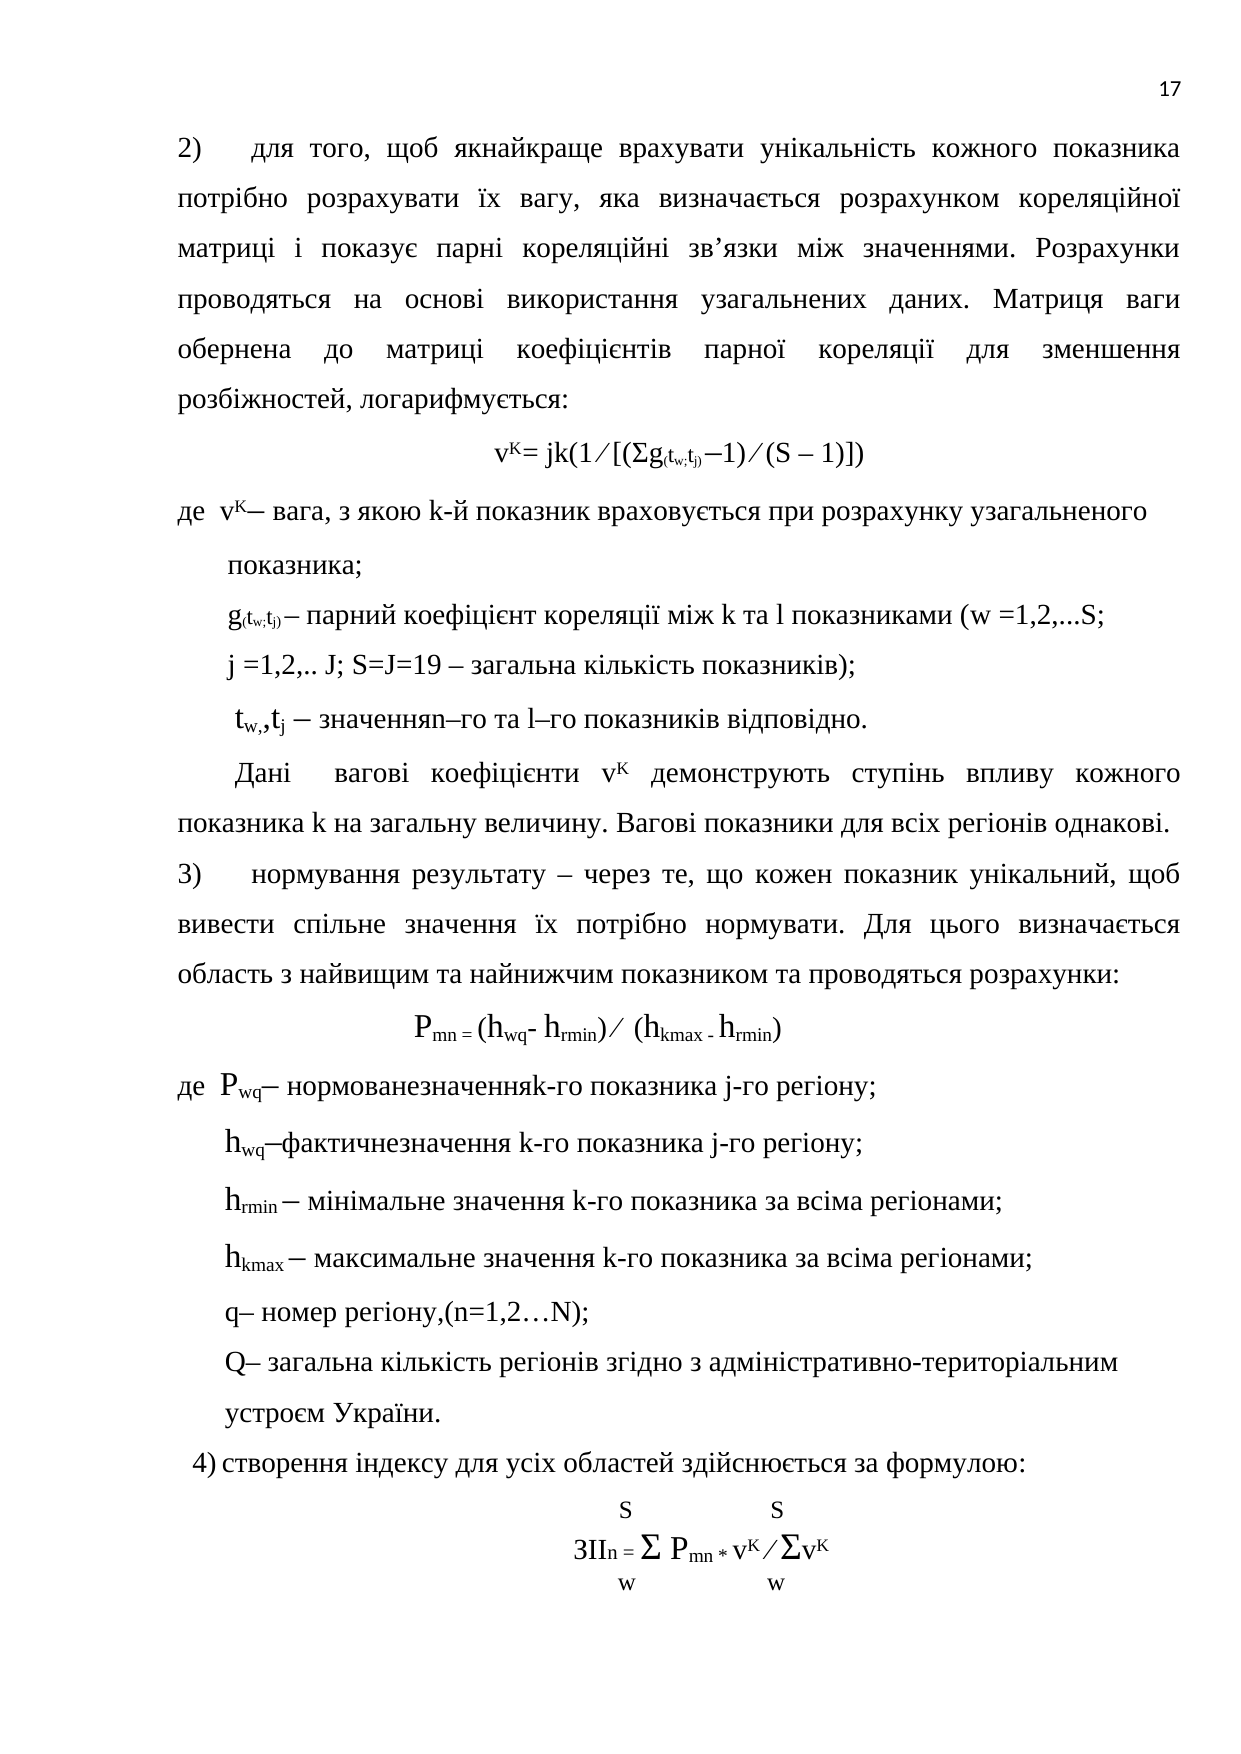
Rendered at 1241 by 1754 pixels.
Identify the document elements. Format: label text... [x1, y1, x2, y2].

text hkmax – максимальне значення k-го показника за всіма регіонами; [177, 1237, 1181, 1275]
text hrmin – мінімальне значення k-го показника за всіма регіонами; [177, 1179, 1181, 1218]
text Q– загальна кількість регіонів згідно з адміністративно-територіальним [177, 1344, 1181, 1378]
list ЗІІn = Σ Pmn * ᴠᴷ ⁄ Σᴠᴷ [221, 1524, 1181, 1567]
text показника; [177, 547, 1181, 580]
list для того, щоб якнайкраще врахувати унікальність кожного показника потрібно розрахувати їх вагу, яка визначається розрахунком кореляційної матриці і показує парні кореляційні зв’язки між значеннями. Розрахунки проводяться на основі використання узагальнених даних. Матриця ваги обернена до матриці коефіцієнтів парної кореляції для зменшення розбіжностей, логарифмується: [177, 130, 1181, 415]
text q– номер регіону,(n=1,2…N); [177, 1294, 1181, 1328]
text g(tw;tj) – парний коефіцієнт кореляції між k та l показниками (w =1,2,...S; [177, 597, 1181, 631]
list Дані вагові коефіцієнти ᴠᴷ демонструють ступінь впливу кожного показника k на загальну величину. Вагові показники для всіх регіонів однакові. [177, 755, 1181, 839]
text j =1,2,.. J; S=J=19 – загальна кількість показників); [177, 647, 1181, 681]
text ᴠᴷ= jk(1 ⁄ [(Σg(tw;tj) –1) ⁄ (S – 1)]) [177, 432, 1181, 470]
list нормування результату – через те, що кожен показник унікальний, щоб вивести спільне значення їх потрібно нормувати. Для цього визначається область з найвищим та найнижчим показником та проводяться розрахунки: [177, 856, 1181, 990]
text де ᴠᴷ– вага, з якою k-й показник враховується при розрахунку узагальненого [177, 489, 1181, 528]
list S S [221, 1496, 1181, 1524]
list створення індексу для усіх областей здійснюється за формулою: [192, 1445, 1181, 1479]
text устроєм України. [177, 1395, 1181, 1428]
list w w [221, 1567, 1181, 1596]
text hwq–фактичнезначення k-го показника j-го регіону; [177, 1122, 1181, 1160]
text Pmn = (hwq- hrmin) ⁄ (hkmax - hrmin) [413, 1007, 1181, 1045]
text де Pwq– нормованезначенняk-го показника j-го регіону; [177, 1064, 1181, 1103]
text tw,,tj – значенняn–го та l–го показників відповідно. [177, 698, 1181, 736]
